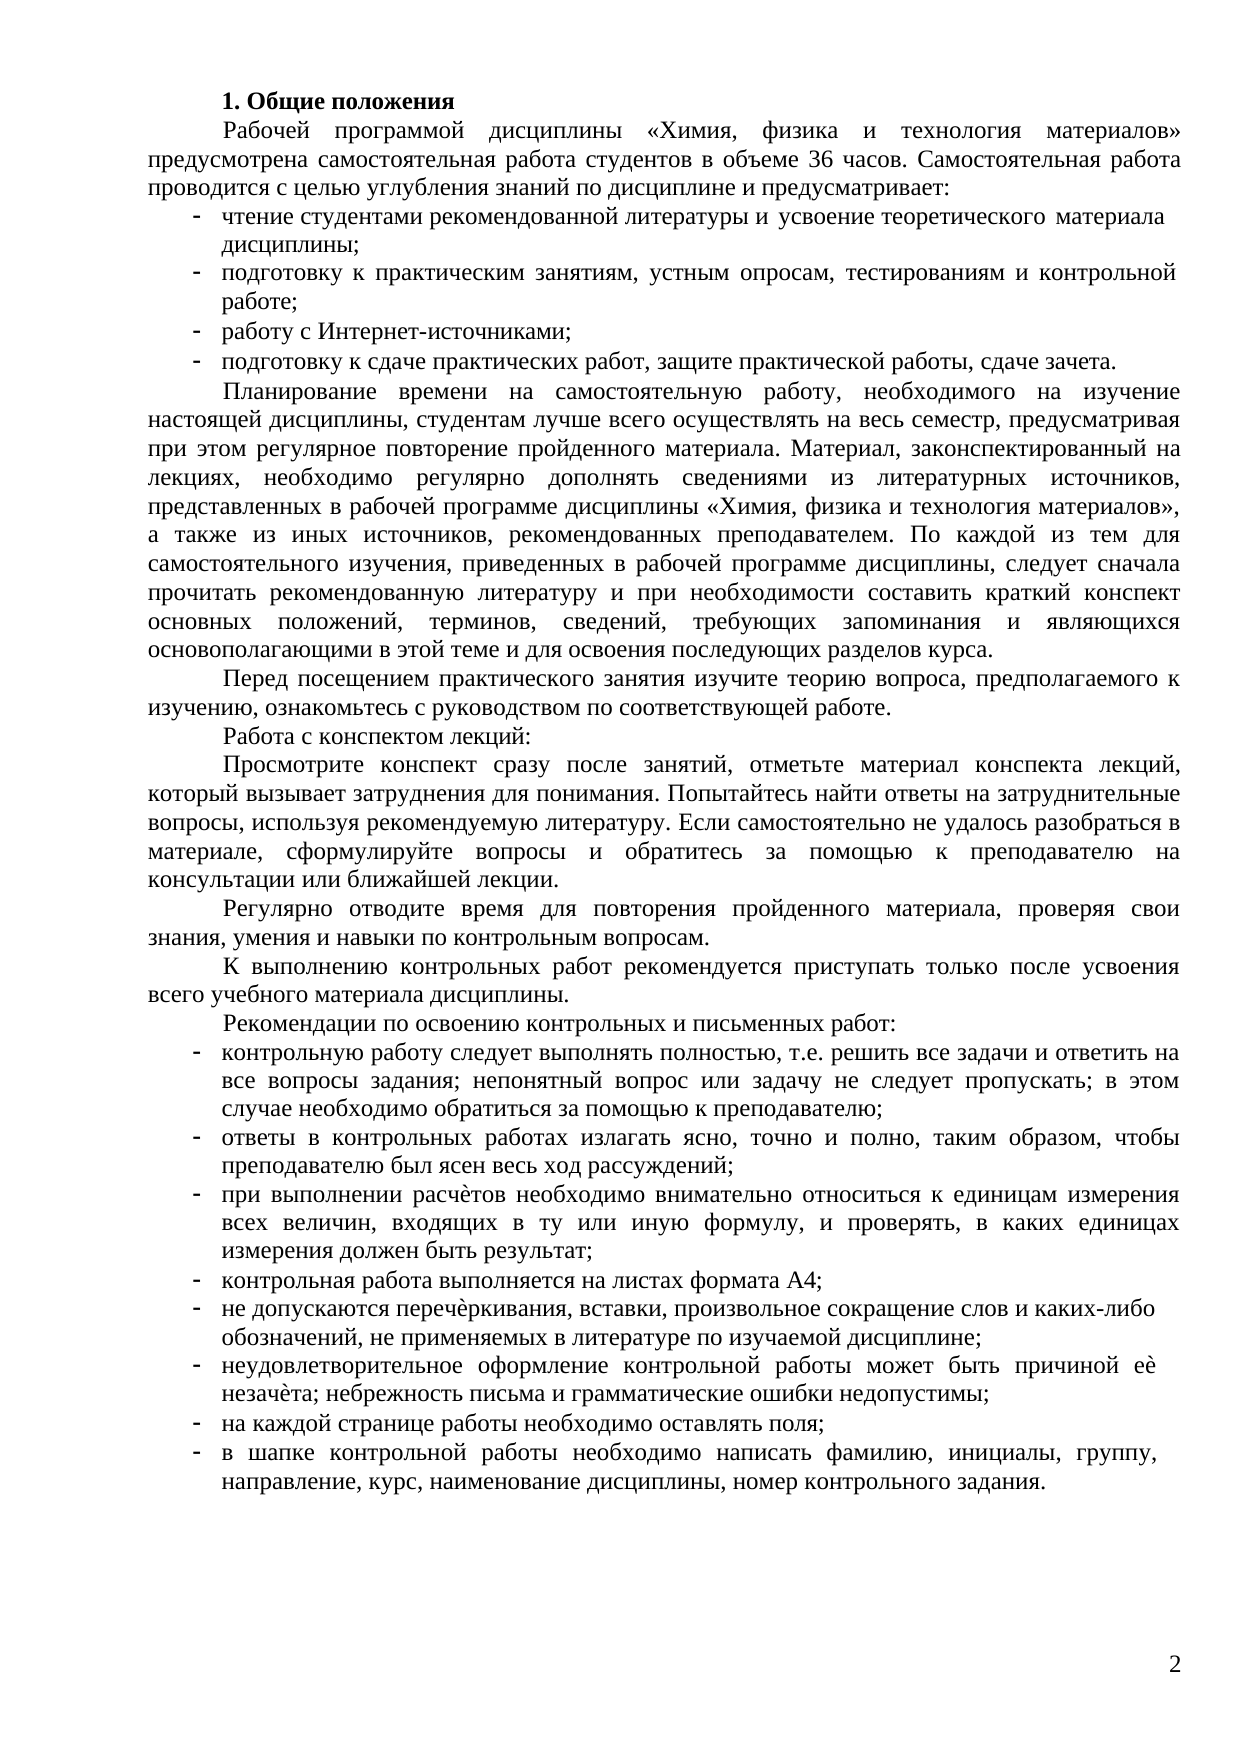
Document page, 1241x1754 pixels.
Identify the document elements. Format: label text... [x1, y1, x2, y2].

list контрольная работа выполняется на листах формата А4; [192, 1265, 1205, 1294]
list контрольную работу следует выполнять полностью, т.е. решить все задачи и ответить на все вопросы задания; непонятный вопрос или задачу не следует пропускать; в этом случае необходимо обратиться за помощью к преподавателю; [192, 1037, 1181, 1122]
text Просмотрите конспект сразу после занятий, отметьте материал конспекта лекций, который вызывает затруднения для понимания. Попытайтесь найти ответы на затруднительные вопросы, используя рекомендуемую литературу. Если самостоятельно не удалось разобраться в материале, сформулируйте вопросы и обратитесь за помощью к преподавателю на консультации или ближайшей лекции. [148, 749, 1182, 893]
list на каждой странице работы необходимо оставлять поля; [192, 1407, 1205, 1438]
text Перед посещением практического занятия изучите теорию вопроса, предполагаемого к изучению, ознакомьтесь с руководством по соответствующей работе. [148, 663, 1180, 721]
text Рабочей программой дисциплины «Химия, физика и технология материалов» предусмотрена самостоятельная работа студентов в объеме 36 часов. Самостоятельная работа проводится с целью углубления знаний по дисциплине и предусматривает: [148, 115, 1182, 201]
list работу с Интернет-источниками; [192, 315, 1205, 345]
subtitle Общие положения [221, 86, 1205, 115]
list ответы в контрольных работах излагать ясно, точно и полно, таким образом, чтобы преподавателю был ясен весь ход рассуждений; [192, 1123, 1181, 1179]
list при выполнении расчѐтов необходимо внимательно относиться к единицам измерения всех величин, входящих в ту или иную формулу, и проверять, в каких единицах измерения должен быть результат; [192, 1180, 1181, 1264]
text Работа с конспектом лекций: [223, 721, 1205, 749]
text Регулярно отводите время для повторения пройденного материала, проверяя свои знания, умения и навыки по контрольным вопросам. [148, 893, 1181, 951]
list подготовку к практическим занятиям, устным опросам, тестированиям и контрольной работе; [192, 258, 1181, 315]
list неудовлетворительное оформление контрольной работы может быть причиной еѐ незачѐта; небрежность письма и грамматические ошибки недопустимы; [192, 1351, 1181, 1407]
list не допускаются перечѐркивания, вставки, произвольное сокращение слов и каких-либо обозначений, не применяемых в литературе по изучаемой дисциплине; [192, 1294, 1182, 1350]
list чтение студентами рекомендованной литературы и усвоение теоретического материала дисциплины; [192, 202, 1181, 258]
text К выполнению контрольных работ рекомендуется приступать только после усвоения всего учебного материала дисциплины. [148, 951, 1181, 1008]
text Планирование времени на самостоятельную работу, необходимого на изучение настоящей дисциплины, студентам лучше всего осуществлять на весь семестр, предусматривая при этом регулярное повторение пройденного материала. Материал, законспектированный на лекциях, необходимо регулярно дополнять сведениями из литературных источников, представленных в рабочей программе дисциплины «Химия, физика и технология материалов», а также из иных источников, рекомендованных преподавателем. По каждой из тем для самостоятельного изучения, приведенных в рабочей программе дисциплины, следует сначала прочитать рекомендованную литературу и при необходимости составить краткий конспект основных положений, терминов, сведений, требующих запоминания и являющихся основополагающими в этой теме и для освоения последующих разделов курса. [148, 376, 1181, 663]
list в шапке контрольной работы необходимо написать фамилию, инициалы, группу, направление, курс, наименование дисциплины, номер контрольного задания. [192, 1438, 1181, 1494]
text Рекомендации по освоению контрольных и письменных работ: [223, 1008, 1205, 1037]
list подготовку к сдаче практических работ, защите практической работы, сдаче зачета. [192, 345, 1205, 376]
